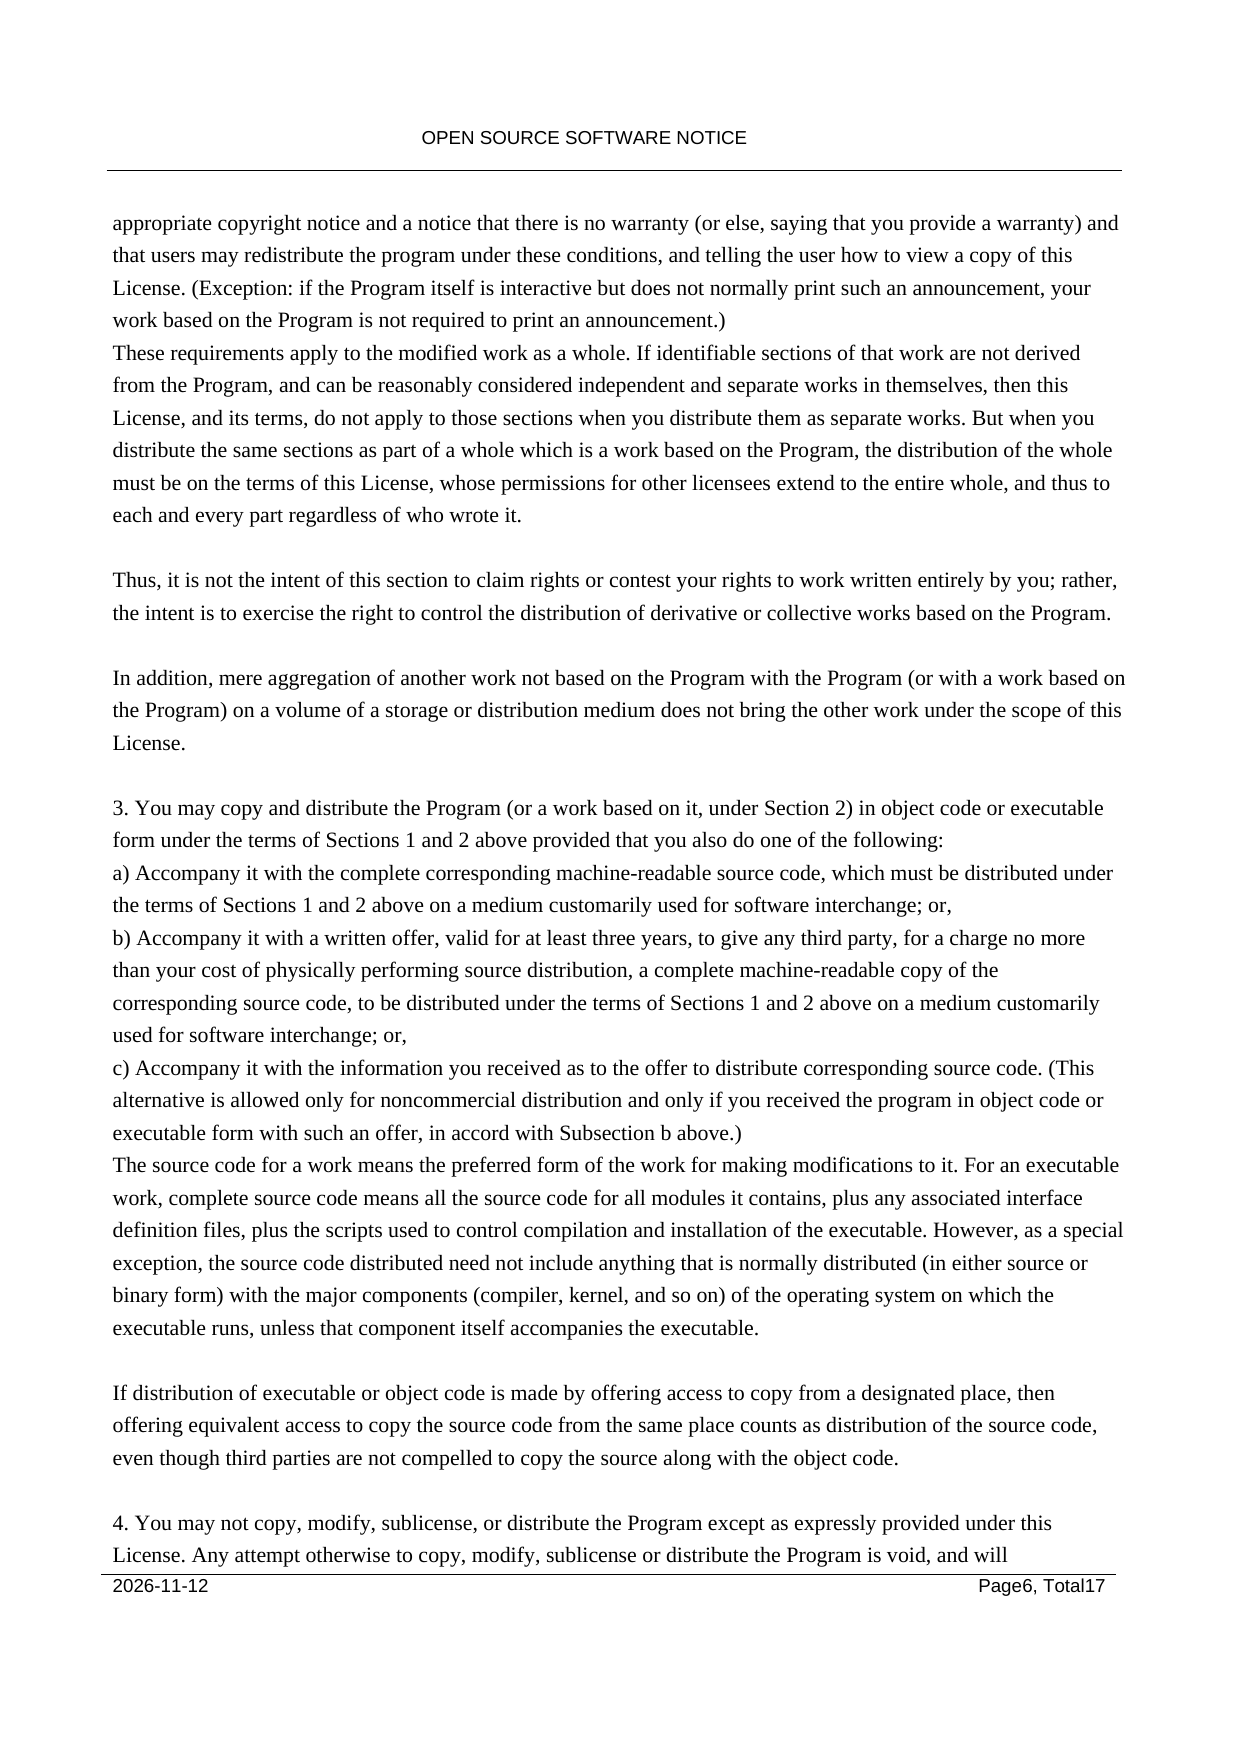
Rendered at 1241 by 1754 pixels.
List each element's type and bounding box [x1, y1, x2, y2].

text [112, 206, 1128, 1571]
